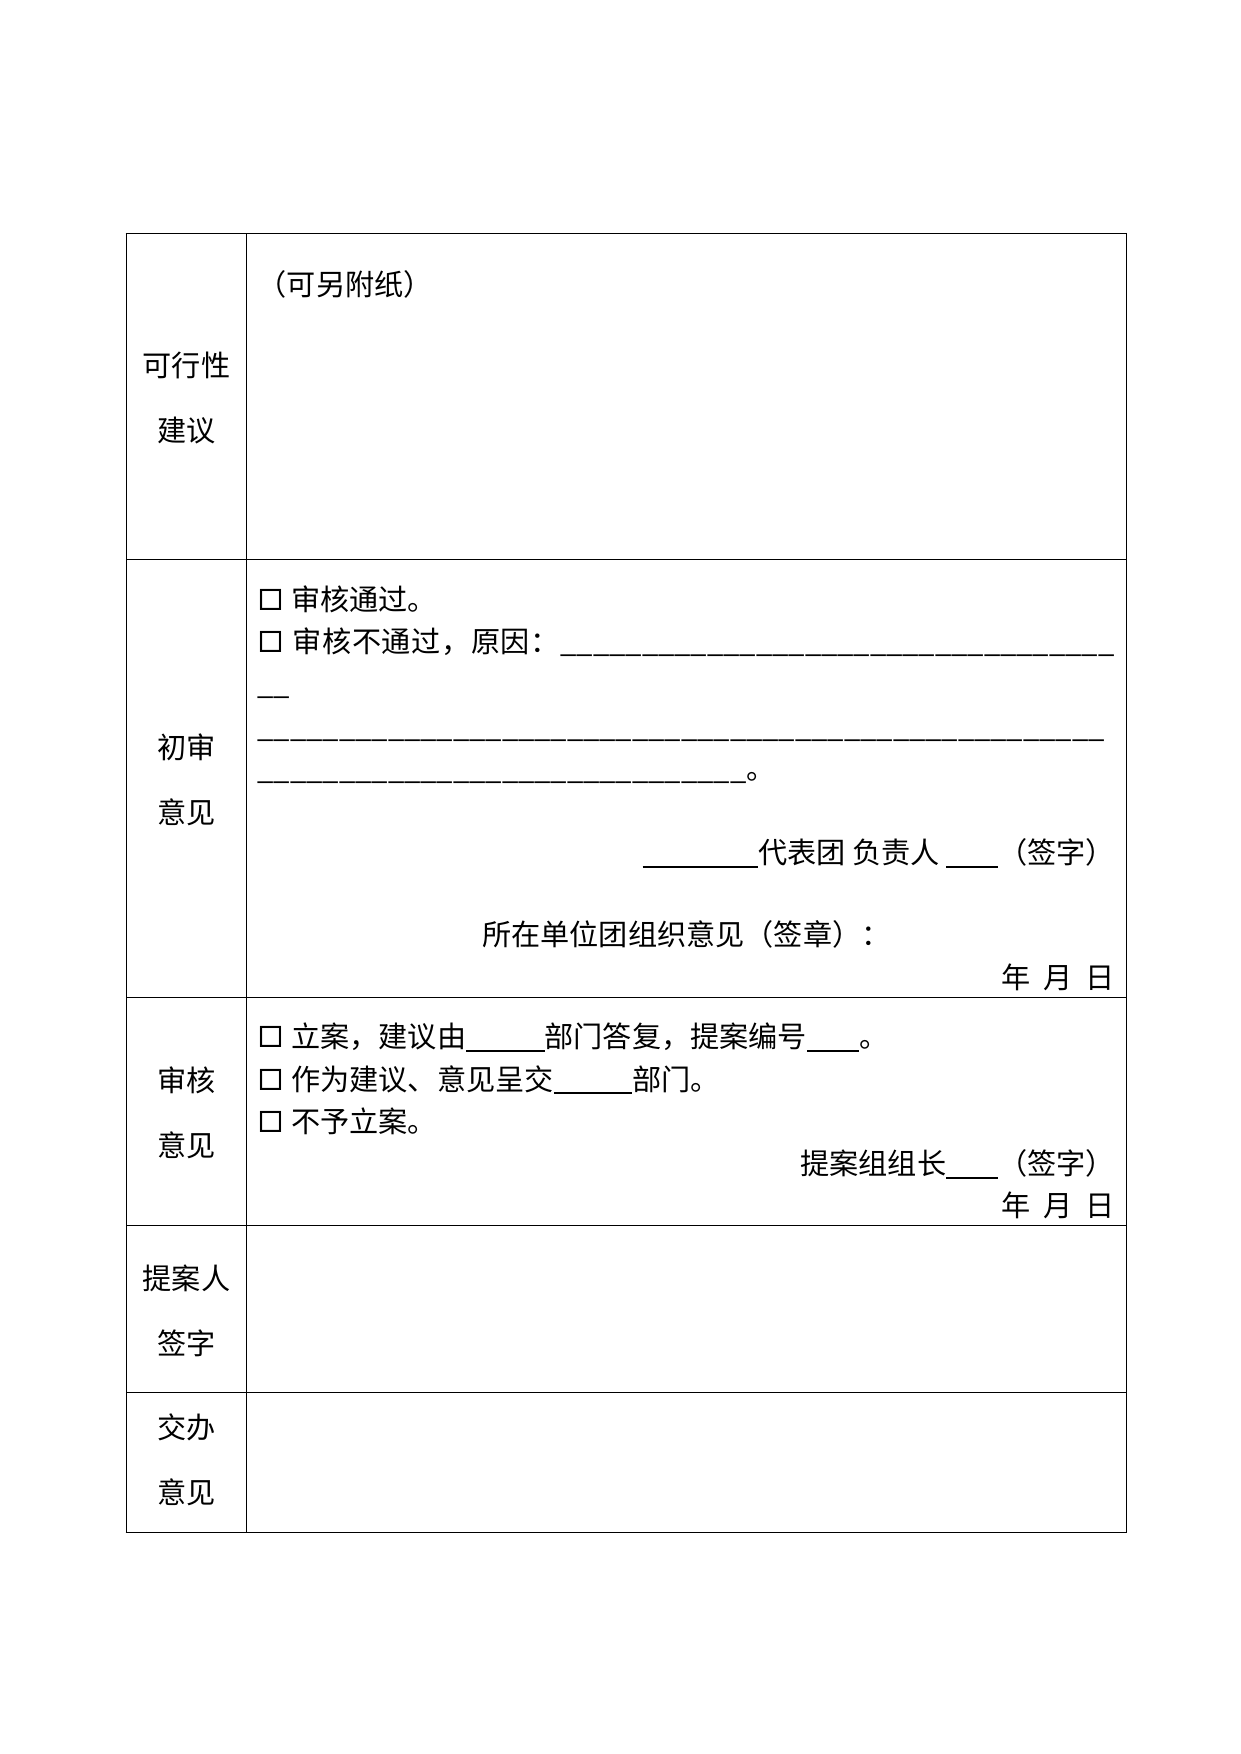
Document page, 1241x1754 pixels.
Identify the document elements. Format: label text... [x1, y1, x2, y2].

table_cell 可行性建议 [127, 234, 246, 559]
table_cell 审核通过。 审核不通过，原因：____________________________________ __________________________________________________________________________________。 代表团 负责人 （签字） 所在单位团组织意见（签章）： 年 月 日 [247, 560, 1126, 997]
table_cell [247, 1226, 1126, 1392]
table_cell 初审 意见 [127, 560, 246, 997]
table_cell （可另附纸） [247, 234, 1126, 559]
table_cell 交办 意见 [127, 1393, 246, 1532]
table_cell [247, 1393, 1126, 1532]
table_cell 审核 意见 [127, 998, 246, 1225]
table_cell 提案人签字 [127, 1226, 246, 1392]
table_cell 立案，建议由 部门答复，提案编号 。 作为建议、意见呈交 部门。 不予立案。 提案组组长 （签字） 年 月 日 [247, 998, 1126, 1225]
